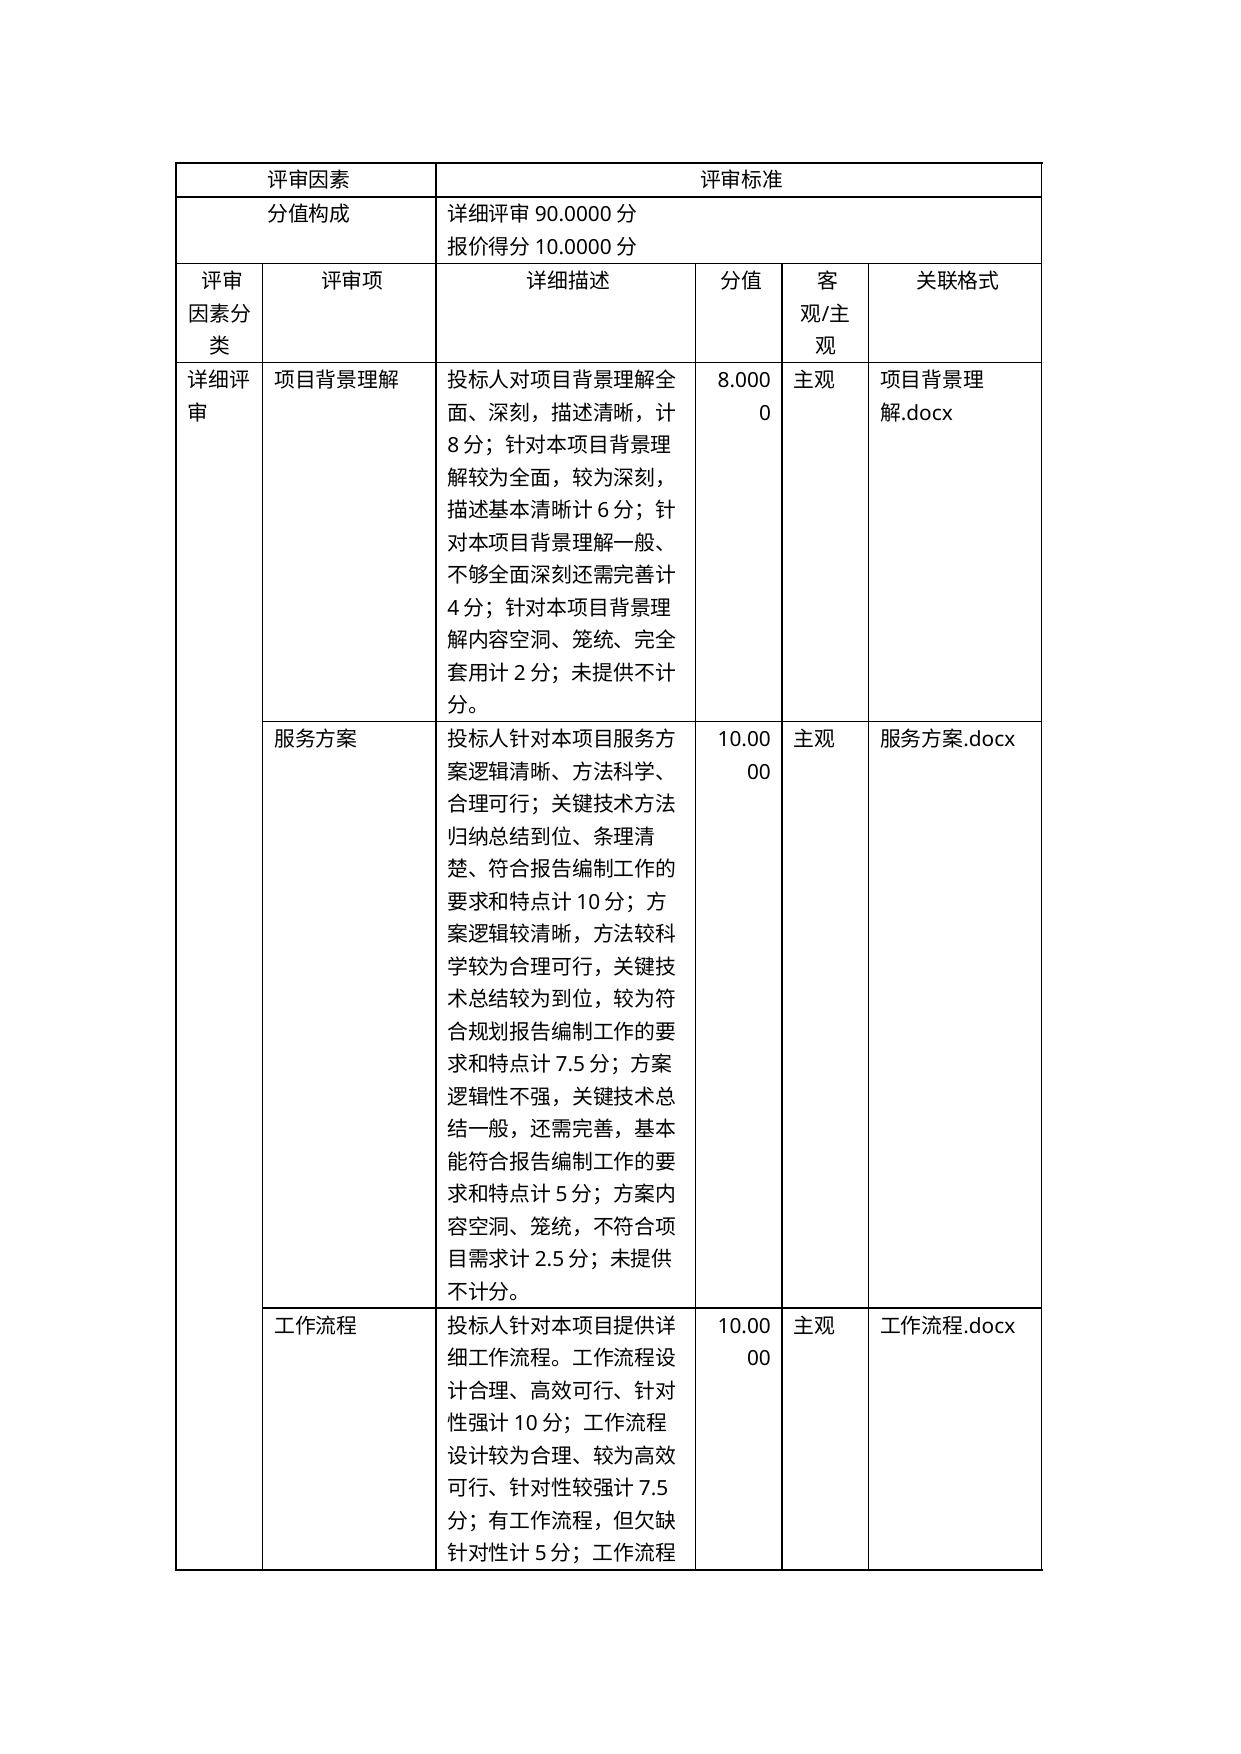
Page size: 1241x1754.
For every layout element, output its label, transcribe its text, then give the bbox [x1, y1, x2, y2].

table_cell 工作流程.docx [869, 1309, 1041, 1569]
table_cell 项目背景理解 [263, 363, 435, 721]
table_cell 投标人针对本项目服务方案逻辑清晰、方法科学、合理可行；关键技术方法归纳总结到位、条理清楚、符合报告编制工作的要求和特点计10分；方案逻辑较清晰，方法较科学较为合理可行，关键技术总结较为到位，较为符合规划报告编制工作的要求和特点计7.5分；方案逻辑性不强，关键技术总结一般，还需完善，基本能符合报告编制工作的要求和特点计5分；方案内容空洞、笼统，不符合项目需求计2.5分；未提供不计分。 [437, 722, 695, 1307]
table_cell 主观 [783, 1309, 868, 1569]
table_cell 评审因素分类 [177, 264, 262, 362]
table_cell 10.0000 [696, 722, 781, 1307]
table_cell 10.0000 [696, 1309, 781, 1569]
table_header 评审因素 [177, 164, 435, 196]
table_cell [437, 1309, 695, 1569]
table_cell 8.0000 [696, 363, 781, 721]
table_cell 客观/主观 [783, 264, 868, 362]
table_cell 评审项 [263, 264, 435, 362]
table_cell 项目背景理解.docx [869, 363, 1041, 721]
table_cell 服务方案.docx [869, 722, 1041, 1307]
table_cell 分值 [696, 264, 781, 362]
table_cell 详细评审 [177, 363, 262, 1569]
table_cell 服务方案 [263, 722, 435, 1307]
table_cell 主观 [783, 363, 868, 721]
table_cell 详细评审90.0000分 报价得分10.0000分 [437, 198, 1041, 263]
table_cell 投标人对项目背景理解全面、深刻，描述清晰，计8分；针对本项目背景理解较为全面，较为深刻，描述基本清晰计6分；针对本项目背景理解一般、不够全面深刻还需完善计4分；针对本项目背景理解内容空洞、笼统、完全套用计2分；未提供不计分。 [437, 363, 695, 721]
table_cell 关联格式 [869, 264, 1041, 362]
table_cell 分值构成 [177, 198, 435, 263]
table_header 评审标准 [437, 164, 1041, 196]
table_cell 详细描述 [437, 264, 695, 362]
table_cell 主观 [783, 722, 868, 1307]
table_cell 工作流程 [263, 1309, 435, 1569]
